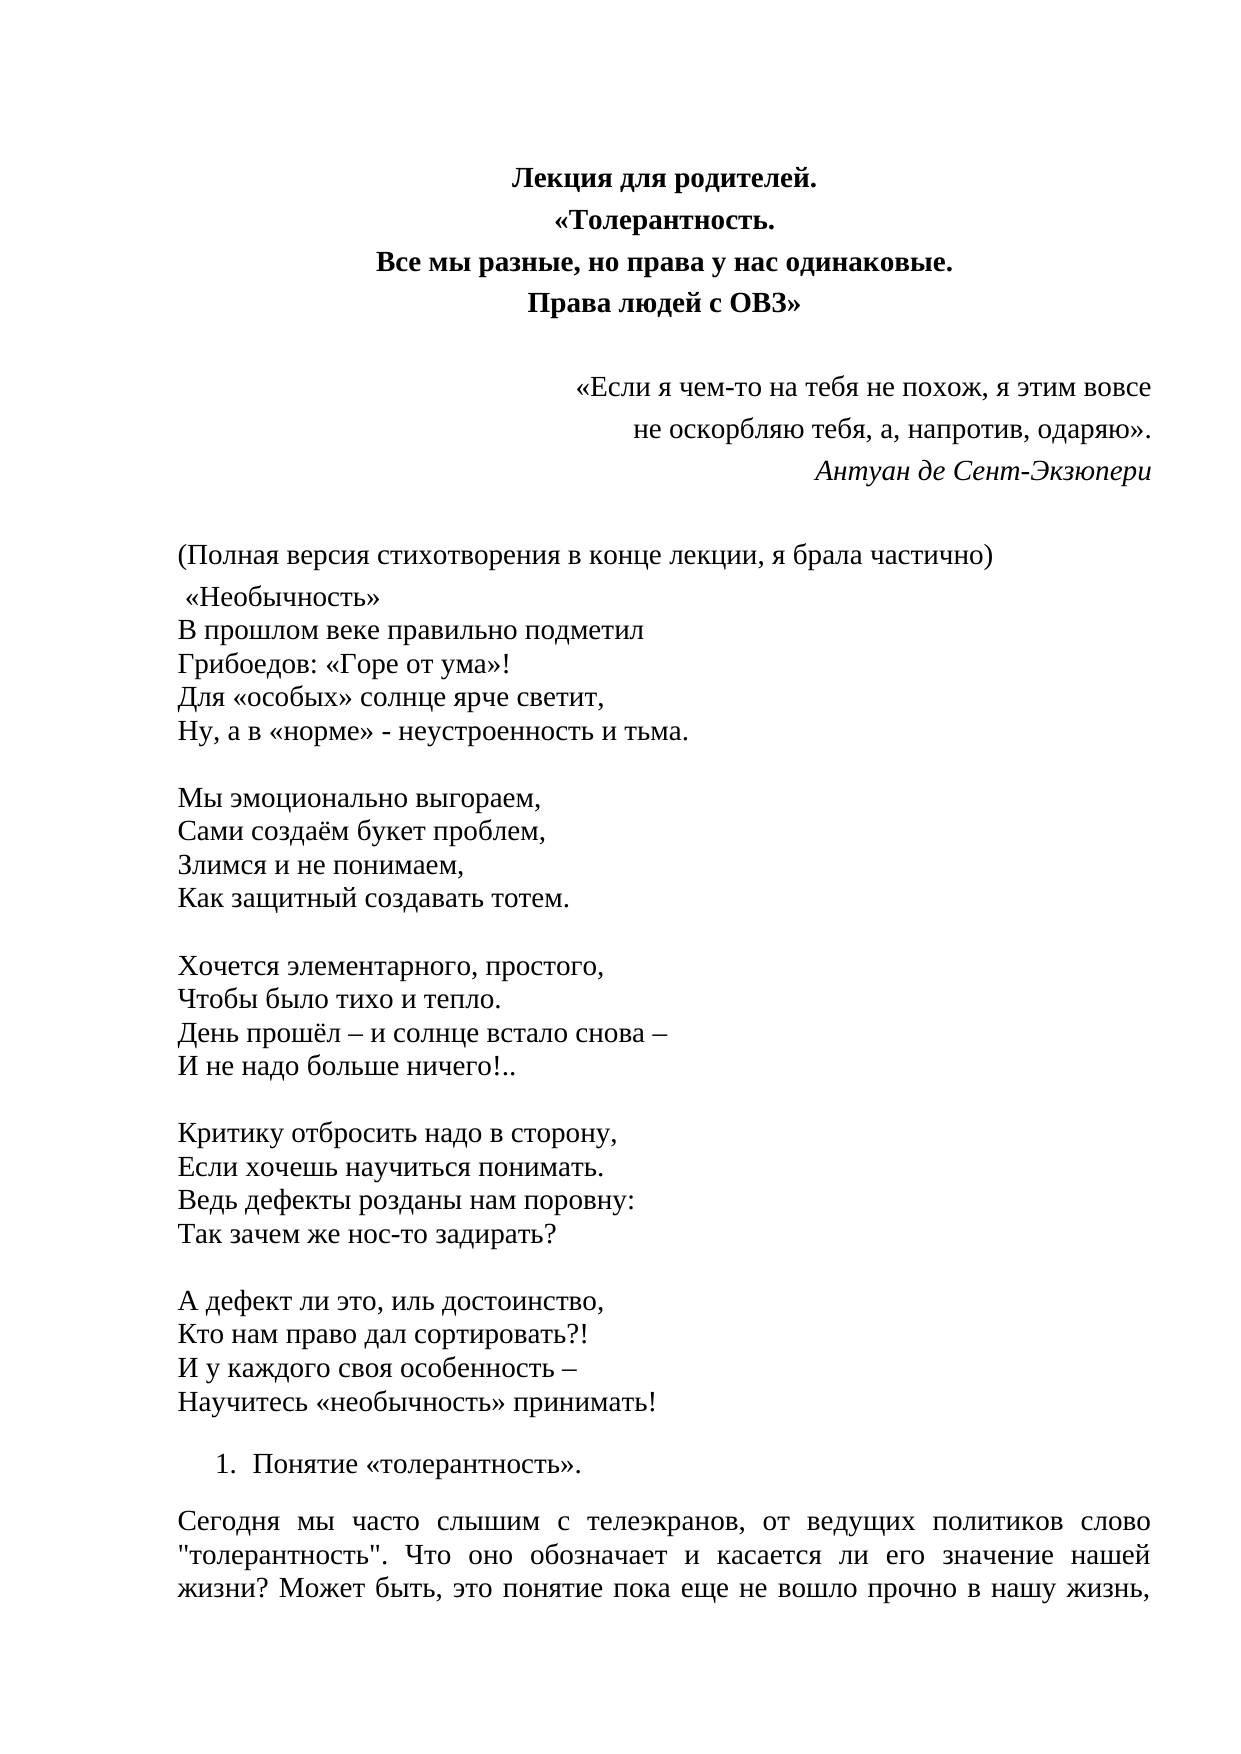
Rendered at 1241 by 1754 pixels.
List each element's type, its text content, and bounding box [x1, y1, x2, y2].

text Лекция для родителей. [177, 160, 1152, 193]
text Грибоедов: «Горе от ума»! [177, 646, 1152, 679]
text И не надо больше ничего!.. [177, 1048, 1152, 1082]
list Понятие «толерантность». [215, 1446, 1152, 1480]
text «Необычность» [177, 579, 1152, 612]
text Так зачем же нос-то задирать? [177, 1216, 1152, 1249]
text «Если я чем-то на тебя не похож, я этим вовсе [177, 369, 1152, 403]
text Научитесь «необычность» принимать! [177, 1384, 1152, 1417]
text Сами создаём букет проблем, [177, 813, 1152, 847]
text День прошёл – и солнце встало снова – [177, 1015, 1152, 1048]
text Ведь дефекты розданы нам поровну: [177, 1182, 1152, 1216]
text Антуан де Сент-Экзюпери [177, 453, 1152, 487]
text Критику отбросить надо в сторону, [177, 1115, 1152, 1149]
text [177, 1503, 1152, 1604]
text (Полная версия стихотворения в конце лекции, я брала частично) [177, 537, 1152, 570]
text В прошлом веке правильно подметил [177, 612, 1152, 646]
text Чтобы было тихо и тепло. [177, 981, 1152, 1015]
text Ну, а в «норме» - неустроенность и тьма. [177, 713, 1152, 746]
text Все мы разные, но права у нас одинаковые. [177, 244, 1152, 277]
text Как защитный создавать тотем. [177, 881, 1152, 914]
text Права людей с ОВЗ» [177, 286, 1152, 319]
text не оскорбляю тебя, а, напротив, одаряю». [177, 411, 1152, 445]
text Если хочешь научиться понимать. [177, 1149, 1152, 1182]
text Хочется элементарного, простого, [177, 948, 1152, 981]
text Злимся и не понимаем, [177, 847, 1152, 881]
text А дефект ли это, иль достоинство, [177, 1283, 1152, 1317]
text И у каждого своя особенность – [177, 1350, 1152, 1384]
text Кто нам право дал сортировать?! [177, 1317, 1152, 1350]
text Мы эмоционально выгораем, [177, 780, 1152, 813]
text Для «особых» солнце ярче светит, [177, 679, 1152, 713]
text «Толерантность. [177, 202, 1152, 235]
